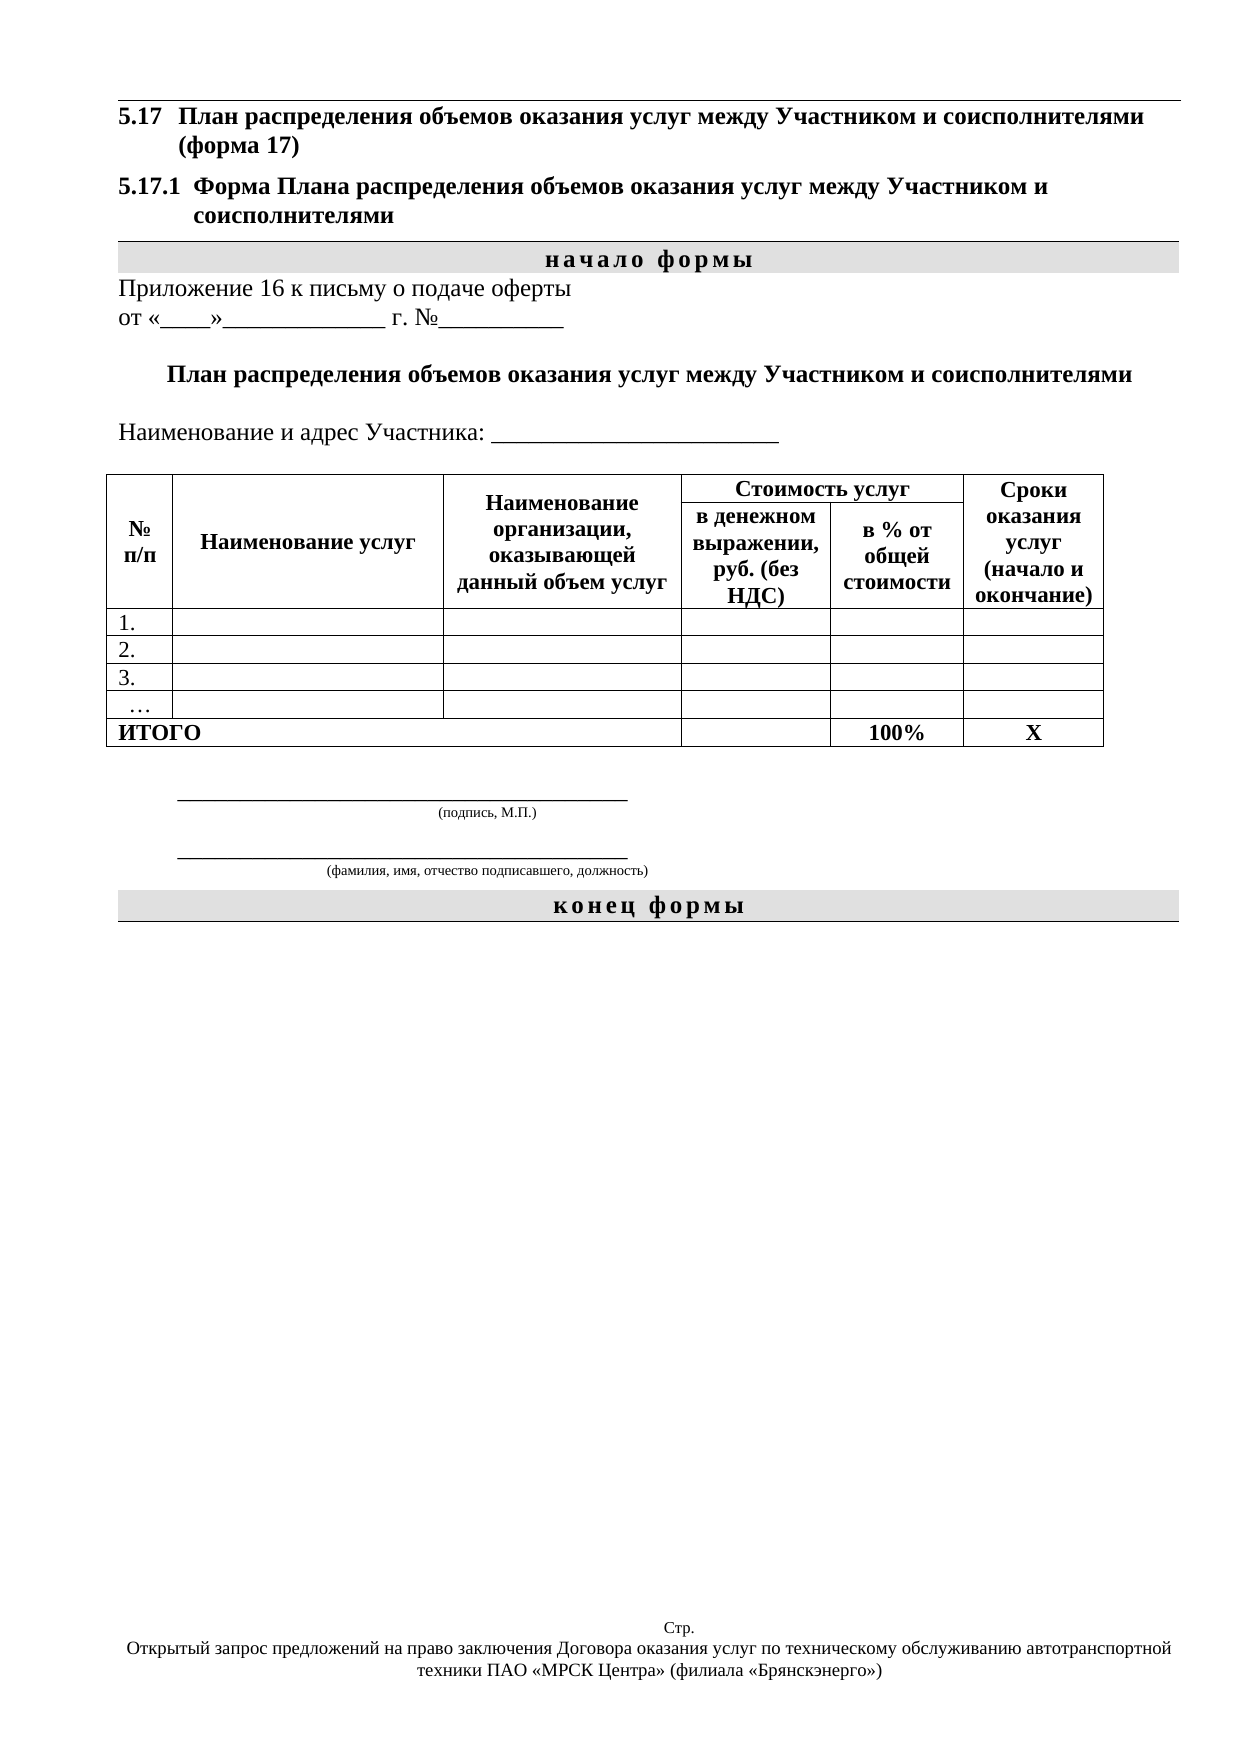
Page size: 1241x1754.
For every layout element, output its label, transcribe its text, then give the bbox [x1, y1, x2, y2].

table_cell [831, 664, 963, 690]
table_cell [831, 691, 963, 718]
subtitle План распределения объемов оказания услуг между Участником и соисполнителями (форма 17) [118, 101, 1181, 158]
table_cell Х [964, 719, 1103, 746]
table_header Наименование организации, оказывающей данный объем услуг [444, 475, 681, 608]
text ____________________________________ [118, 833, 1181, 862]
text (фамилия, имя, отчество подписавшего, должность) [118, 862, 797, 890]
table_cell в % от общей стоимости [831, 503, 963, 608]
table_cell [964, 609, 1103, 635]
table_cell [107, 636, 172, 663]
text ____________________________________ [118, 775, 1181, 804]
table_cell [107, 609, 172, 635]
table_header Сроки оказания услуг (начало и окончание) [964, 475, 1103, 608]
table_cell [173, 664, 443, 690]
table_cell [964, 636, 1103, 663]
table_cell [682, 691, 830, 718]
table_header Наименование услуг [173, 475, 443, 608]
table_header № п/п [107, 475, 172, 608]
table_header Стоимость услуг [682, 475, 963, 502]
table_cell [173, 636, 443, 663]
table_cell [682, 664, 830, 690]
text План распределения объемов оказания услуг между Участником и соисполнителями [118, 359, 1181, 388]
table_cell [173, 609, 443, 635]
text Наименование и адрес Участника: _______________________ [118, 417, 1181, 445]
table_cell ИТОГО [107, 719, 681, 746]
table_cell [831, 609, 963, 635]
table_cell [444, 691, 681, 718]
subtitle Форма Плана распределения объемов оказания услуг между Участником и соисполнителями [118, 171, 1181, 228]
table_cell [964, 691, 1103, 718]
table_cell [107, 664, 172, 690]
text начало формы [118, 242, 1179, 273]
text (подпись, М.П.) [118, 804, 797, 833]
text конец формы [118, 890, 1179, 921]
table_cell [444, 609, 681, 635]
text Приложение 16 к письму о подаче оферты от «____»_____________ г. №__________ [118, 273, 1181, 330]
table_cell 100% [831, 719, 963, 746]
table_cell [964, 664, 1103, 690]
table_cell [444, 636, 681, 663]
table_cell [682, 609, 830, 635]
table_cell [444, 664, 681, 690]
table_cell [831, 636, 963, 663]
table_cell [682, 719, 830, 746]
table_cell [682, 636, 830, 663]
table_cell в денежном выражении, руб. (без НДС) [682, 503, 830, 608]
table_cell … [107, 691, 172, 718]
table_cell [173, 691, 443, 718]
